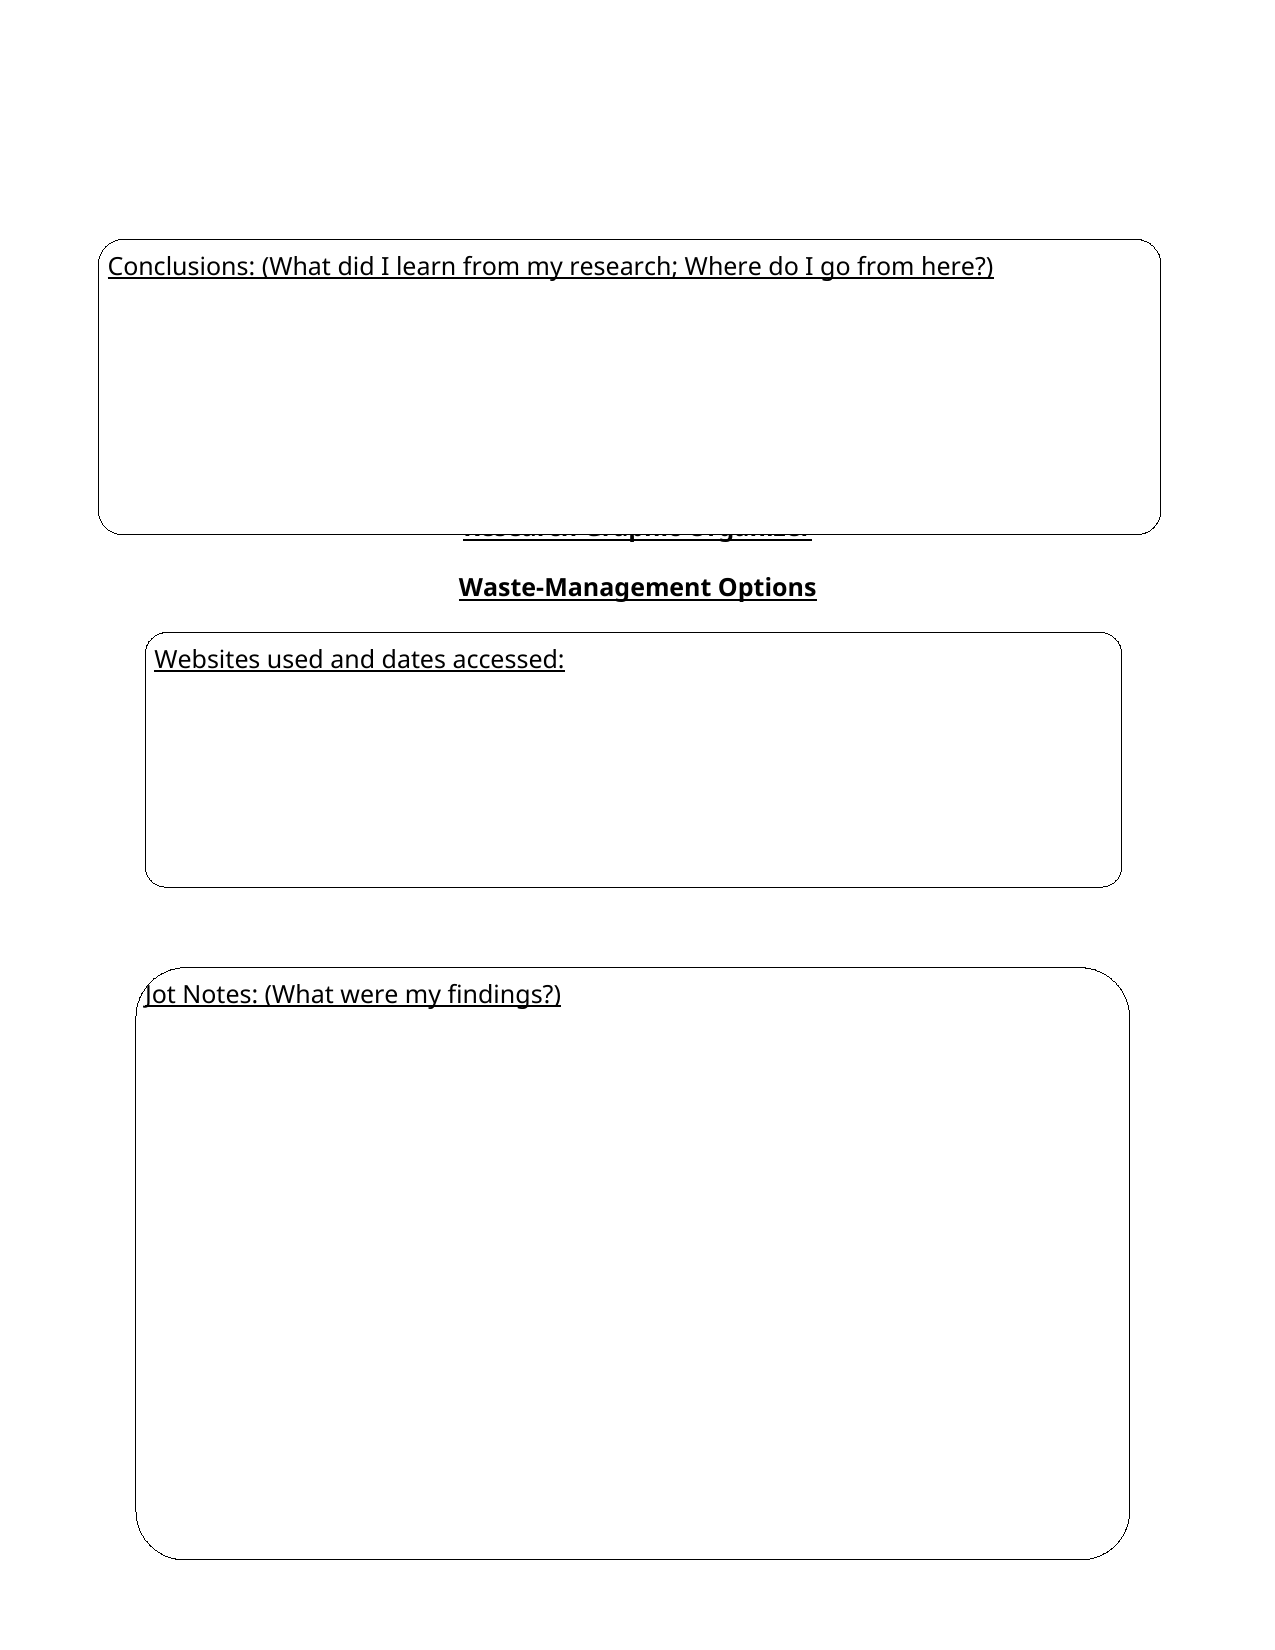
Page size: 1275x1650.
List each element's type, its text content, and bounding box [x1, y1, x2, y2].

text Waste-Management Options [150, 570, 1125, 604]
